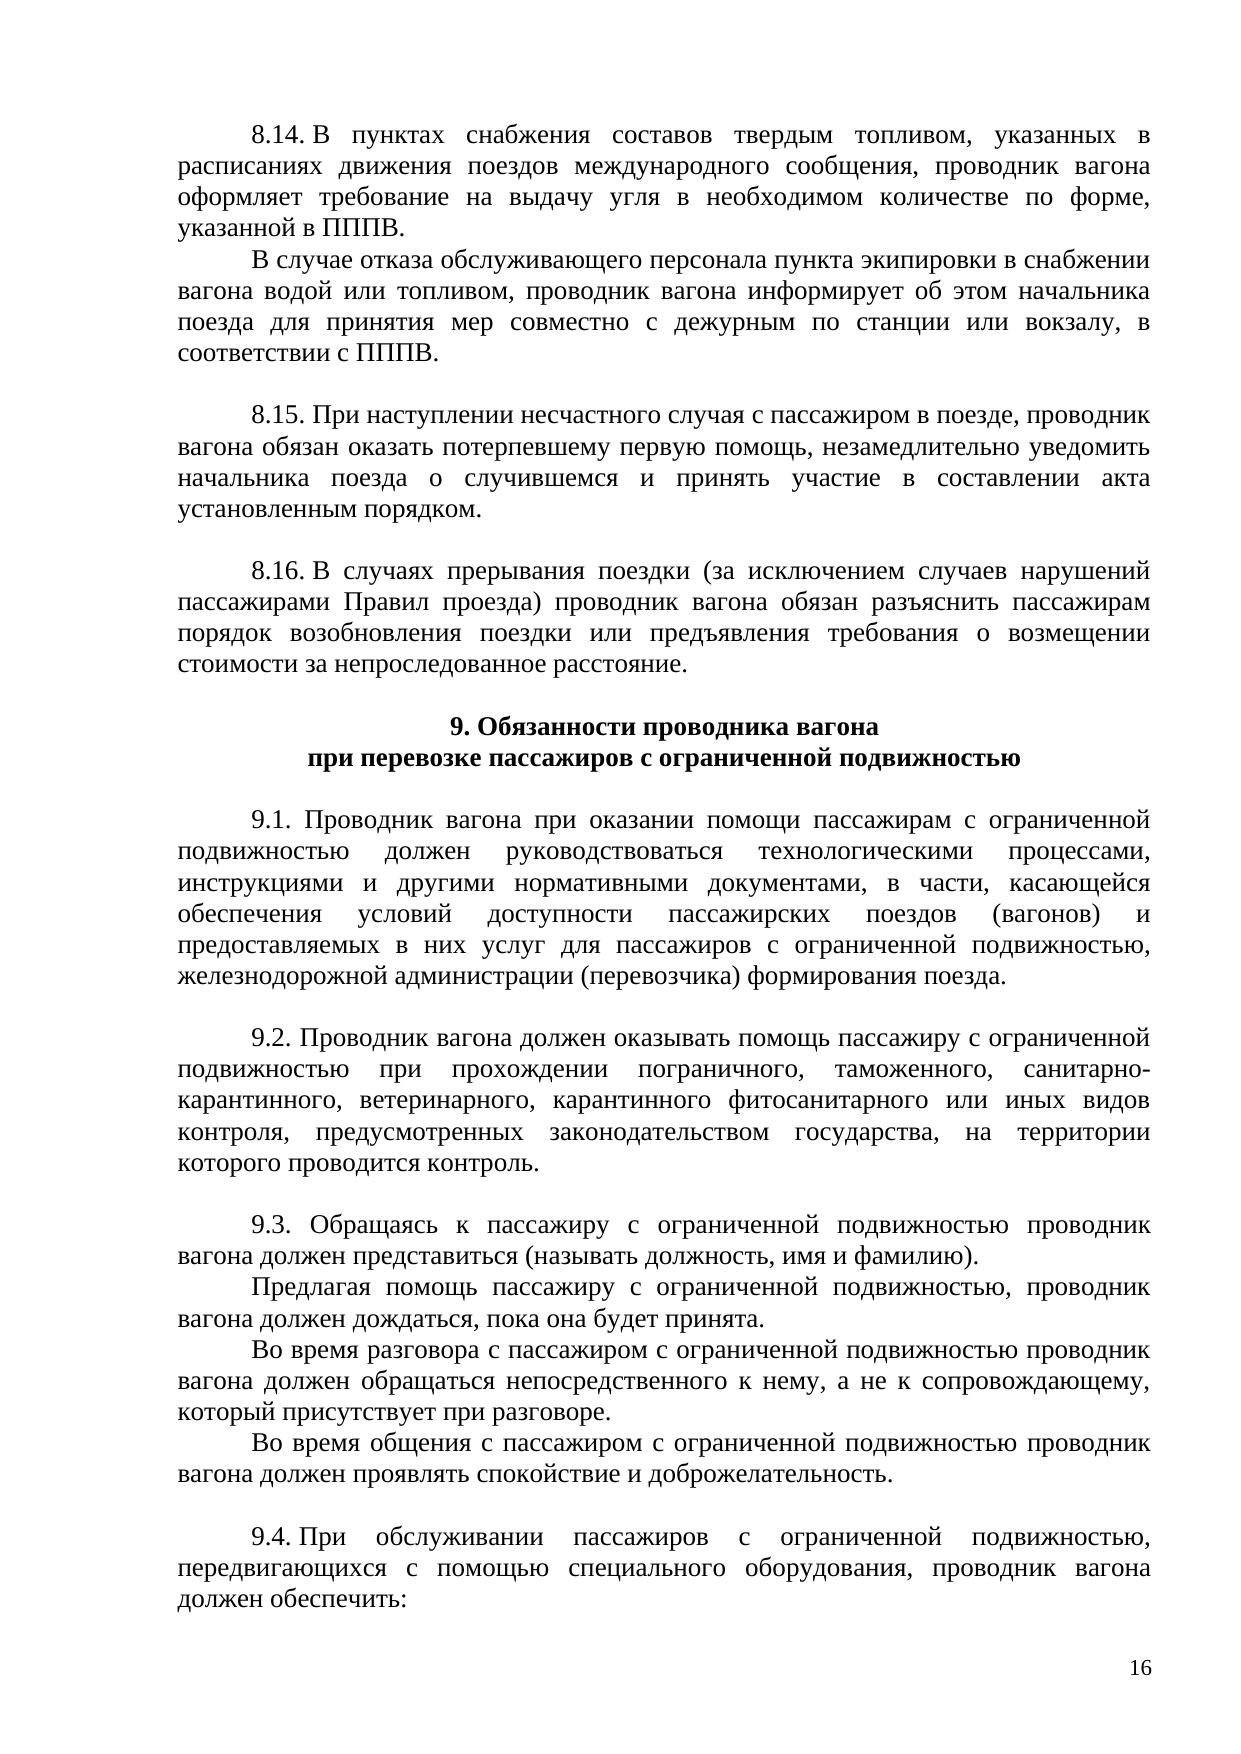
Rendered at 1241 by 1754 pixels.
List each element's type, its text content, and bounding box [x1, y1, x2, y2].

text 8.16. В случаях прерывания поездки (за исключением случаев нарушений пассажирами Правил проезда) проводник вагона обязан разъяснить пассажирам порядок возобновления поездки или предъявления требования о возмещении стоимости за непроследованное расстояние. [177, 554, 1152, 679]
text 9.3. Обращаясь к пассажиру с ограниченной подвижностью проводник вагона должен представиться (называть должность, имя и фамилию). [177, 1208, 1152, 1271]
text В случае отказа обслуживающего персонала пункта экипировки в снабжении вагона водой или топливом, проводник вагона информирует об этом начальника поезда для принятия мер совместно с дежурным по станции или вокзалу, в соответствии с ПППВ. [177, 243, 1152, 367]
text 9. Обязанности проводника вагона [177, 710, 1152, 741]
text Во время общения с пассажиром с ограниченной подвижностью проводник вагона должен проявлять спокойствие и доброжелательность. [177, 1426, 1152, 1488]
text 9.2. Проводник вагона должен оказывать помощь пассажиру с ограниченной подвижностью при прохождении пограничного, таможенного, санитарно-карантинного, ветеринарного, карантинного фитосанитарного или иных видов контроля, предусмотренных законодательством государства, на территории которого проводится контроль. [177, 1021, 1152, 1177]
text Во время разговора с пассажиром с ограниченной подвижностью проводник вагона должен обращаться непосредственного к нему, а не к сопровождающему, который присутствует при разговоре. [177, 1333, 1152, 1426]
text Предлагая помощь пассажиру с ограниченной подвижностью, проводник вагона должен дождаться, пока она будет принята. [177, 1271, 1152, 1333]
text 9.1. Проводник вагона при оказании помощи пассажирам с ограниченной подвижностью должен руководствоваться технологическими процессами, инструкциями и другими нормативными документами, в части, касающейся обеспечения условий доступности пассажирских поездов (вагонов) и предоставляемых в них услуг для пассажиров с ограниченной подвижностью, железнодорожной администрации (перевозчика) формирования поезда. [177, 803, 1152, 990]
text 9.4. При обслуживании пассажиров с ограниченной подвижностью, передвигающихся с помощью специального оборудования, проводник вагона должен обеспечить: [177, 1520, 1152, 1613]
text при перевозке пассажиров с ограниченной подвижностью [177, 741, 1152, 772]
text 8.15. При наступлении несчастного случая с пассажиром в поезде, проводник вагона обязан оказать потерпевшему первую помощь, незамедлительно уведомить начальника поезда о случившемся и принять участие в составлении акта установленным порядком. [177, 398, 1152, 523]
text 8.14. В пунктах снабжения составов твердым топливом, указанных в расписаниях движения поездов международного сообщения, проводник вагона оформляет требование на выдачу угля в необходимом количестве по форме, указанной в ПППВ. [177, 118, 1152, 243]
